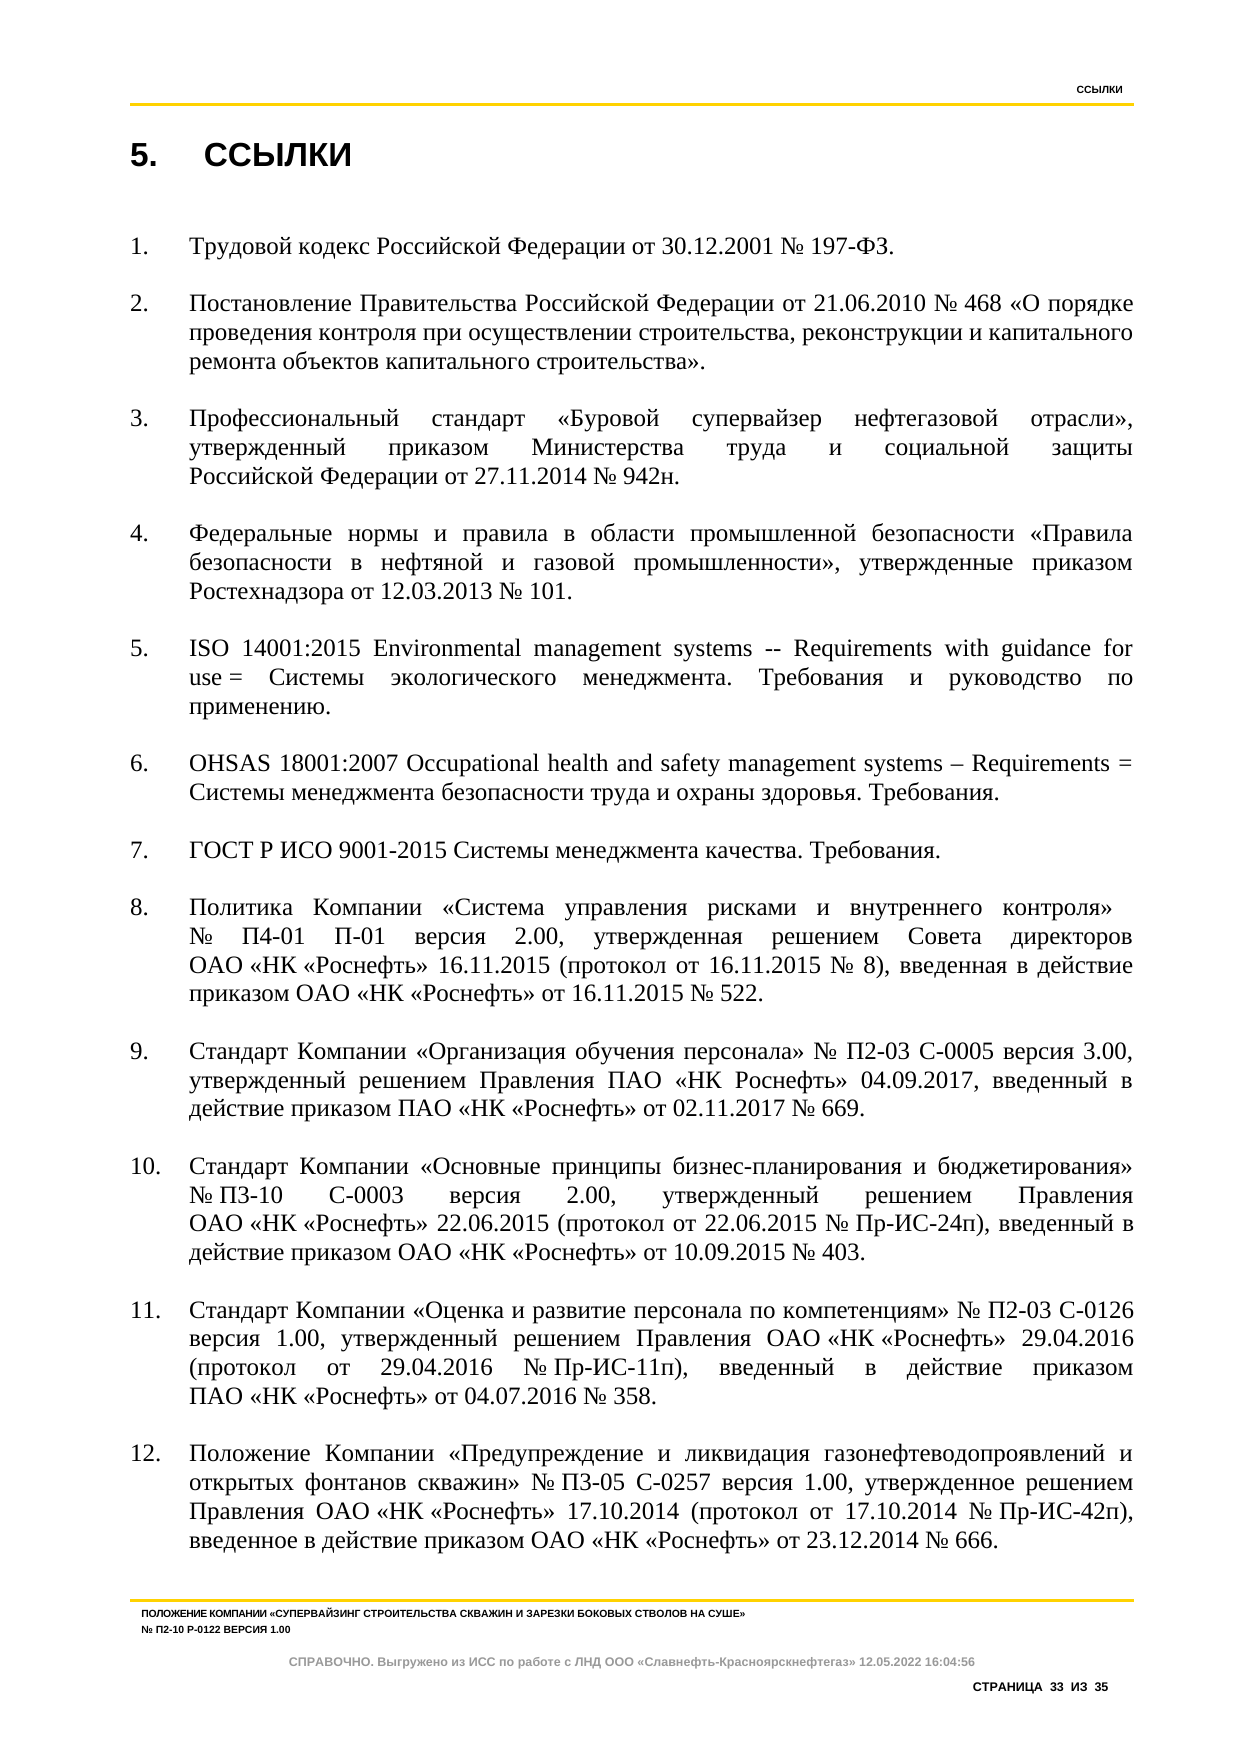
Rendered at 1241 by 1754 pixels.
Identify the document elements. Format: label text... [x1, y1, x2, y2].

list Федеральные нормы и правила в области промышленной безопасности «Правила безопасности в нефтяной и газовой промышленности», утвержденные приказом Ростехнадзора от 12.03.2013 № 101. [130, 518, 1134, 605]
list Стандарт Компании «Организация обучения персонала» № П2-03 С-0005 версия 3.00, утвержденный решением Правления ПАО «НК Роснефть» 04.09.2017, введенный в действие приказом ПАО «НК «Роснефть» от 02.11.2017 № 669. [130, 1036, 1134, 1122]
list Трудовой кодекс Российской Федерации от 30.12.2001 № 197-ФЗ. [130, 231, 1134, 260]
list Стандарт Компании «Оценка и развитие персонала по компетенциям» № П2-03 С-0126 версия 1.00, утвержденный решением Правления ОАО «НК «Роснефть» 29.04.2016 (протокол от 29.04.2016 № Пр-ИС-11п), введенный в действие приказом ПАО «НК «Роснефть» от 04.07.2016 № 358. [130, 1295, 1134, 1410]
list OHSAS 18001:2007 Occupational health and safety management systems – Requirements = Системы менеджмента безопасности труда и охраны здоровья. Требования. [130, 748, 1134, 806]
list Политика Компании «Система управления рисками и внутреннего контроля» № П4-01 П-01 версия 2.00, утвержденная решением Совета директоров ОАО «НК «Роснефть» 16.11.2015 (протокол от 16.11.2015 № 8), введенная в действие приказом ОАО «НК «Роснефть» от 16.11.2015 № 522. [130, 892, 1134, 1007]
list Профессиональный стандарт «Буровой супервайзер нефтегазовой отрасли», утвержденный приказом Министерства труда и социальной защиты Российской Федерации от 27.11.2014 № 942н. [130, 403, 1134, 490]
list Положение Компании «Предупреждение и ликвидация газонефтеводопроявлений и открытых фонтанов скважин» № П3-05 С-0257 версия 1.00, утвержденное решением Правления ОАО «НК «Роснефть» 17.10.2014 (протокол от 17.10.2014 № Пр-ИС-42п), введенное в действие приказом ОАО «НК «Роснефть» от 23.12.2014 № 666. [130, 1438, 1134, 1553]
text ССЫЛКИ [130, 135, 1134, 173]
list Стандарт Компании «Основные принципы бизнес-планирования и бюджетирования» № П3-10 С-0003 версия 2.00, утвержденный решением Правления ОАО «НК «Роснефть» 22.06.2015 (протокол от 22.06.2015 № Пр-ИС-24п), введенный в действие приказом ОАО «НК «Роснефть» от 10.09.2015 № 403. [130, 1151, 1134, 1266]
list Постановление Правительства Российской Федерации от 21.06.2010 № 468 «О порядке проведения контроля при осуществлении строительства, реконструкции и капитального ремонта объектов капитального строительства». [130, 288, 1134, 375]
list ГОСТ Р ИСО 9001-2015 Системы менеджмента качества. Требования. [130, 835, 1134, 863]
list ISO 14001:2015 Environmental management systems -- Requirements with guidance for use = Системы экологического менеджмента. Требования и руководство по применению. [130, 633, 1134, 720]
